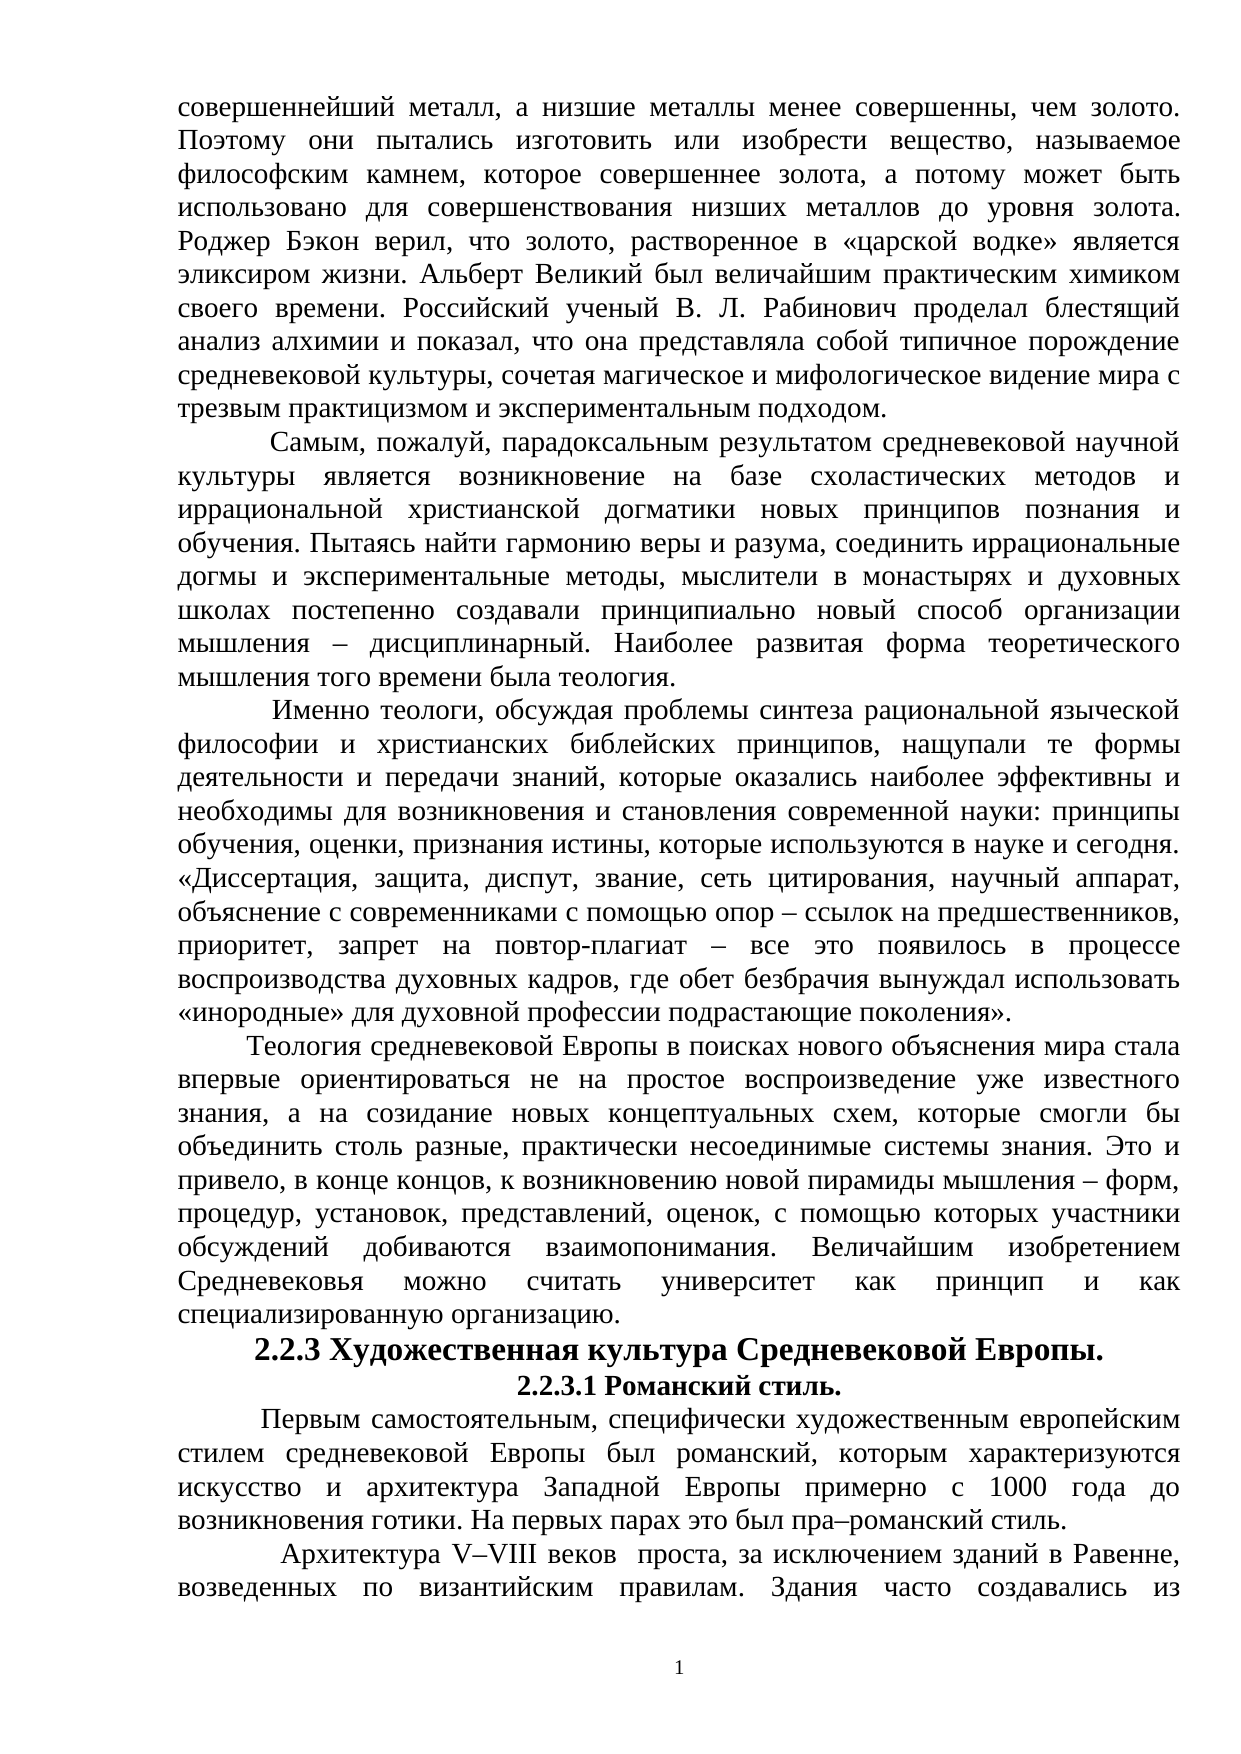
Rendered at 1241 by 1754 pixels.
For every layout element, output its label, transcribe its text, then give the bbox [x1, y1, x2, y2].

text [177, 1536, 1181, 1603]
text 2.2.3.1 Романский стиль. [177, 1368, 1181, 1402]
text Именно теологи, обсуждая проблемы синтеза рациональной языческой философии и христианских библейских принципов, нащупали те формы деятельности и передачи знаний, которые оказались наиболее эффективны и необходимы для возникновения и становления современной науки: принципы обучения, оценки, признания истины, которые используются в науке и сегодня. «Диссертация, защита, диспут, звание, сеть цитирования, научный аппарат, объяснение с современниками с помощью опор – ссылок на предшественников, приоритет, запрет на повтор-плагиат – все это появилось в процессе воспроизводства духовных кадров, где обет безбрачия вынуждал использовать «инородные» для духовной профессии подрастающие поколения». [177, 692, 1181, 1028]
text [177, 89, 1181, 424]
text Первым самостоятельным, специфически художественным европейским стилем средневековой Европы был романский, которым характеризуются искусство и архитектура Западной Европы примерно с 1000 года до возникновения готики. На первых парах это был пра–романский стиль. [177, 1402, 1181, 1536]
text Теология средневековой Европы в поисках нового объяснения мира стала впервые ориентироваться не на простое воспроизведение уже известного знания, а на созидание новых концептуальных схем, которые смогли бы объединить столь разные, практически несоединимые системы знания. Это и привело, в конце концов, к возникновению новой пирамиды мышления – форм, процедур, установок, представлений, оценок, с помощью которых участники обсуждений добиваются взаимопонимания. Величайшим изобретением Средневековья можно считать университет как принцип и как специализированную организацию. [177, 1028, 1181, 1330]
text 2.2.3 Художественная культура Средневековой Европы. [177, 1330, 1181, 1368]
text Самым, пожалуй, парадоксальным результатом средневековой научной культуры является возникновение на базе схоластических методов и иррациональной христианской догматики новых принципов познания и обучения. Пытаясь найти гармонию веры и разума, соединить иррациональные догмы и экспериментальные методы, мыслители в монастырях и духовных школах постепенно создавали принципиально новый способ организации мышления – дисциплинарный. Наиболее развитая форма теоретического мышления того времени была теология. [177, 424, 1181, 692]
